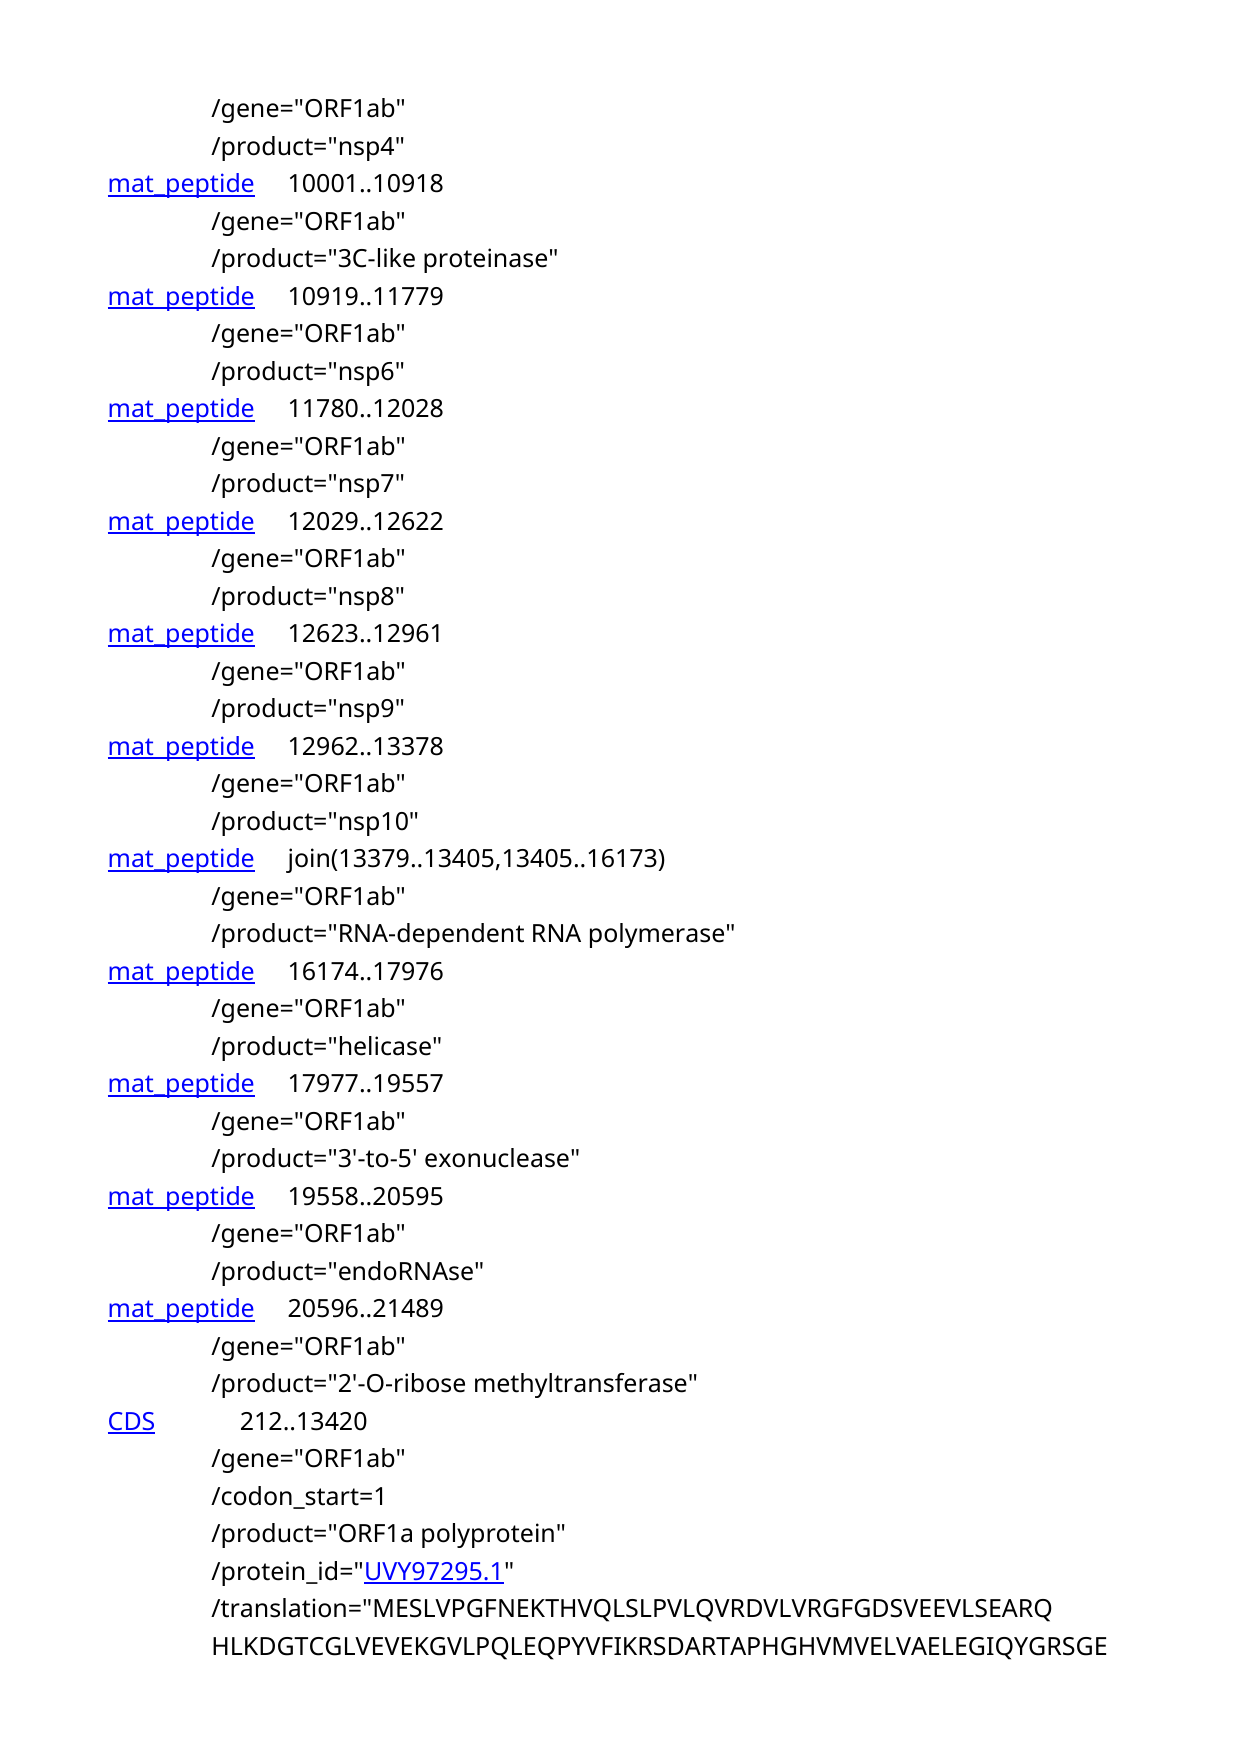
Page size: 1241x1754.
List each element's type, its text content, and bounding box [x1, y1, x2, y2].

text mat_peptide 12962..13378 [75, 727, 1165, 764]
text /gene="ORF1ab" [75, 652, 1165, 689]
text /product="3C-like proteinase" [75, 239, 1165, 277]
text /product="nsp10" [75, 802, 1165, 839]
text /product="ORF1a polyprotein" [75, 1514, 1165, 1552]
text HLKDGTCGLVEVEKGVLPQLEQPYVFIKRSDARTAPHGHVMVELVAELEGIQYGRSGE [75, 1627, 1165, 1664]
text /protein_id="UVY97295.1" [75, 1552, 1165, 1589]
text mat_peptide 16174..17976 [75, 952, 1165, 989]
text /product="nsp6" [75, 352, 1165, 389]
text CDS 212..13420 [75, 1402, 1165, 1439]
text /gene="ORF1ab" [75, 539, 1165, 577]
text mat_peptide 19558..20595 [75, 1177, 1165, 1214]
text /gene="ORF1ab" [75, 314, 1165, 352]
text /gene="ORF1ab" [75, 202, 1165, 239]
text mat_peptide 10919..11779 [75, 277, 1165, 314]
text /translation="MESLVPGFNEKTHVQLSLPVLQVRDVLVRGFGDSVEEVLSEARQ [75, 1589, 1165, 1627]
text /product="endoRNAse" [75, 1252, 1165, 1289]
text mat_peptide 12623..12961 [75, 614, 1165, 652]
text mat_peptide 10001..10918 [75, 164, 1165, 202]
text /product="nsp4" [75, 127, 1165, 164]
text /product="nsp8" [75, 577, 1165, 614]
text /gene="ORF1ab" [75, 1439, 1165, 1477]
text /gene="ORF1ab" [75, 1327, 1165, 1364]
text /gene="ORF1ab" [75, 427, 1165, 464]
text mat_peptide 12029..12622 [75, 502, 1165, 539]
text /codon_start=1 [75, 1477, 1165, 1514]
text /product="helicase" [75, 1027, 1165, 1064]
text /gene="ORF1ab" [75, 1214, 1165, 1252]
text /gene="ORF1ab" [75, 989, 1165, 1027]
text /product="3'-to-5' exonuclease" [75, 1139, 1165, 1177]
text /gene="ORF1ab" [75, 877, 1165, 914]
text /product="nsp9" [75, 689, 1165, 727]
text /gene="ORF1ab" [75, 1102, 1165, 1139]
text mat_peptide join(13379..13405,13405..16173) [75, 839, 1165, 877]
text /gene="ORF1ab" [75, 764, 1165, 802]
text /product="RNA-dependent RNA polymerase" [75, 914, 1165, 952]
text /product="nsp7" [75, 464, 1165, 502]
text mat_peptide 20596..21489 [75, 1289, 1165, 1327]
text mat_peptide 17977..19557 [75, 1064, 1165, 1102]
text /gene="ORF1ab" [75, 89, 1165, 127]
text /product="2'-O-ribose methyltransferase" [75, 1364, 1165, 1402]
text mat_peptide 11780..12028 [75, 389, 1165, 427]
